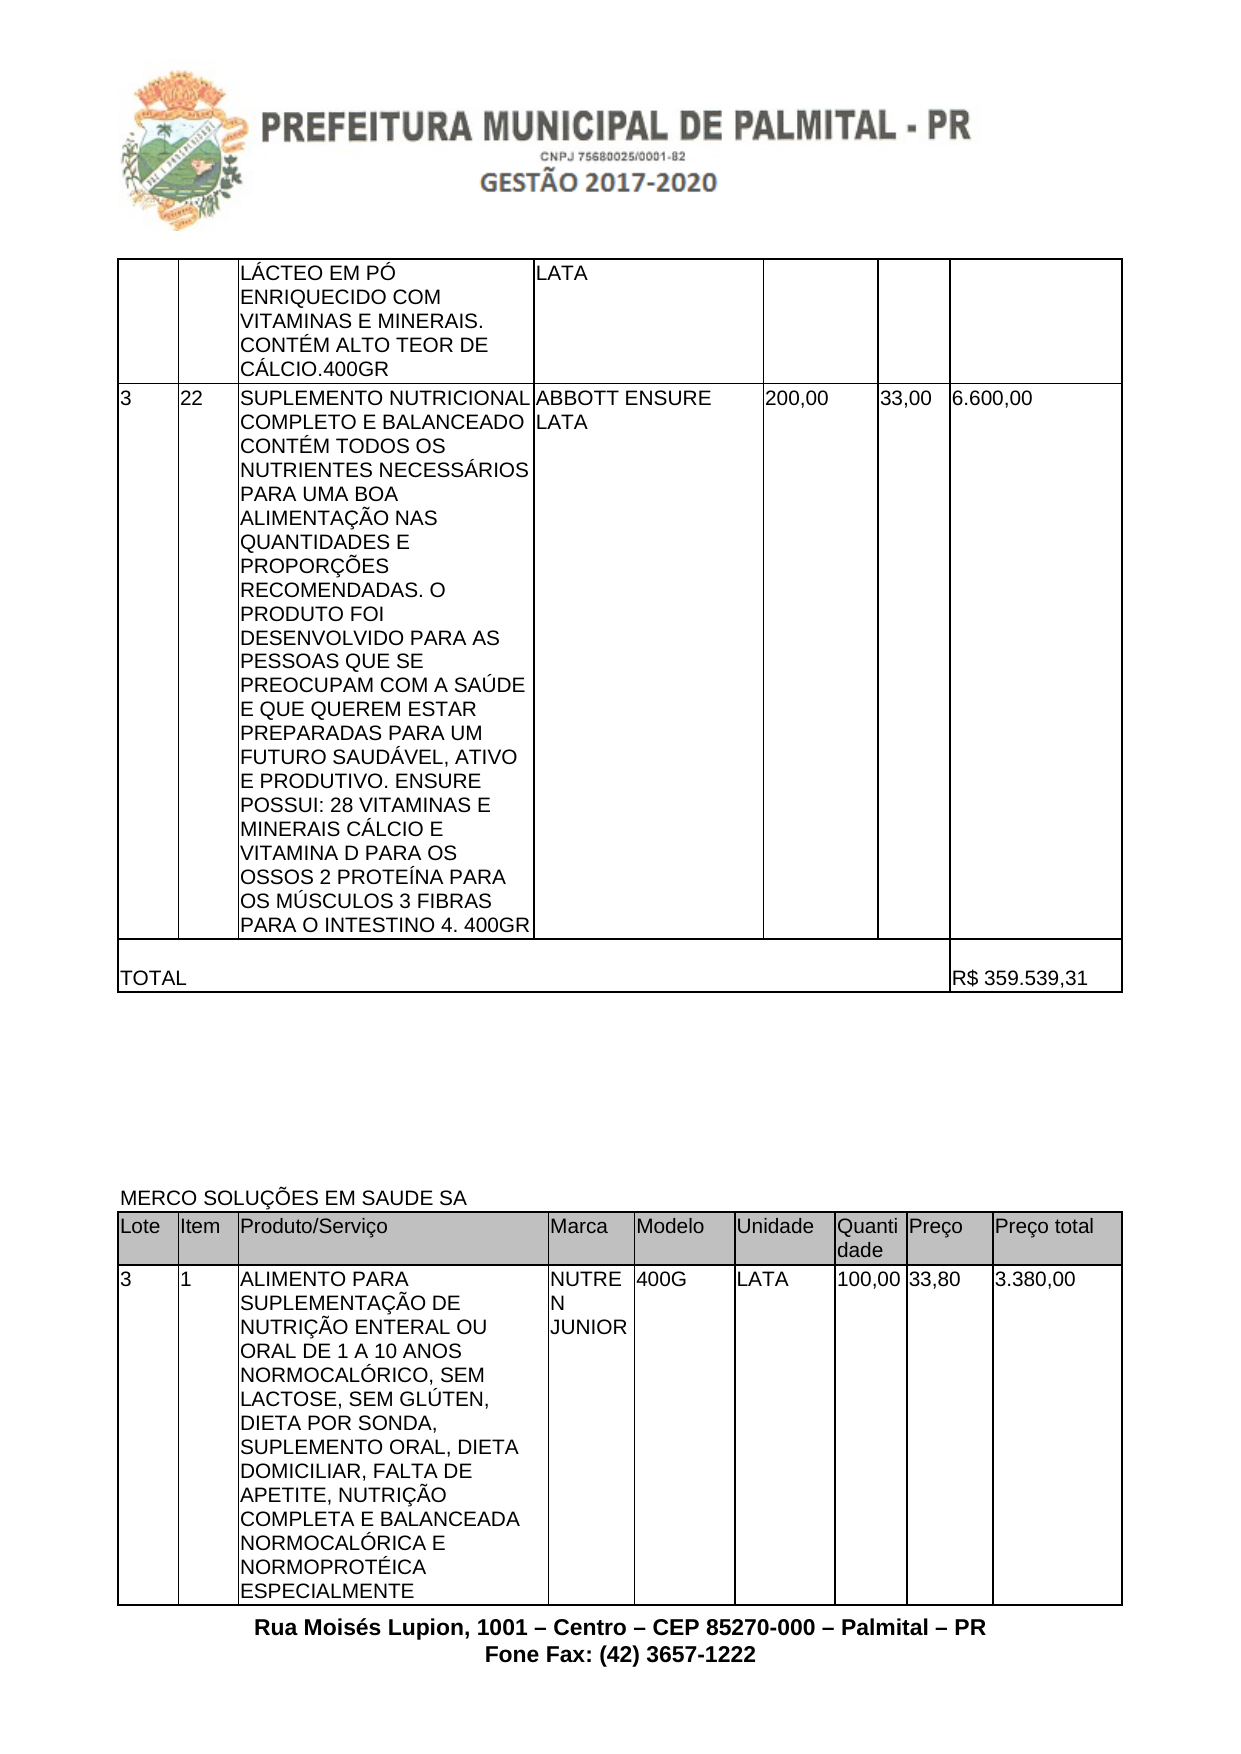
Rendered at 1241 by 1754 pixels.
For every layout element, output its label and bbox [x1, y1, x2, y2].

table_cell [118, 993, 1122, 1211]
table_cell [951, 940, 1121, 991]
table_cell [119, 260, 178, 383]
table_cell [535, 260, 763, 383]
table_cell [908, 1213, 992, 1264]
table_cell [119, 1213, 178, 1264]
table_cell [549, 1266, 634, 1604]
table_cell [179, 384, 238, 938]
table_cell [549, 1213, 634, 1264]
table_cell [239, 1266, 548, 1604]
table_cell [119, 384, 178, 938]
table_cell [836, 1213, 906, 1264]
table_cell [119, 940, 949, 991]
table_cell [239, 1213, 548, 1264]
picture [118, 59, 1004, 231]
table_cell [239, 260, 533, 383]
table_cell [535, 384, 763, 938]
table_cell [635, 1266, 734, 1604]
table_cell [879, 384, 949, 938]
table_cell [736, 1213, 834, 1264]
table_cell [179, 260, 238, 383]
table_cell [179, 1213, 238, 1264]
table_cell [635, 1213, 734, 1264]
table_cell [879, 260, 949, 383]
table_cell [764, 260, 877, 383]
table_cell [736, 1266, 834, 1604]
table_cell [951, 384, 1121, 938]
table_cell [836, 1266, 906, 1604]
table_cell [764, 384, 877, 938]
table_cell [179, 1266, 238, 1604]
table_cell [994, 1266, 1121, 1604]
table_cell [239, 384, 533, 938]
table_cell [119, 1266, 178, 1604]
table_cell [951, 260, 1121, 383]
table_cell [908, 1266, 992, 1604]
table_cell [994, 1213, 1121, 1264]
